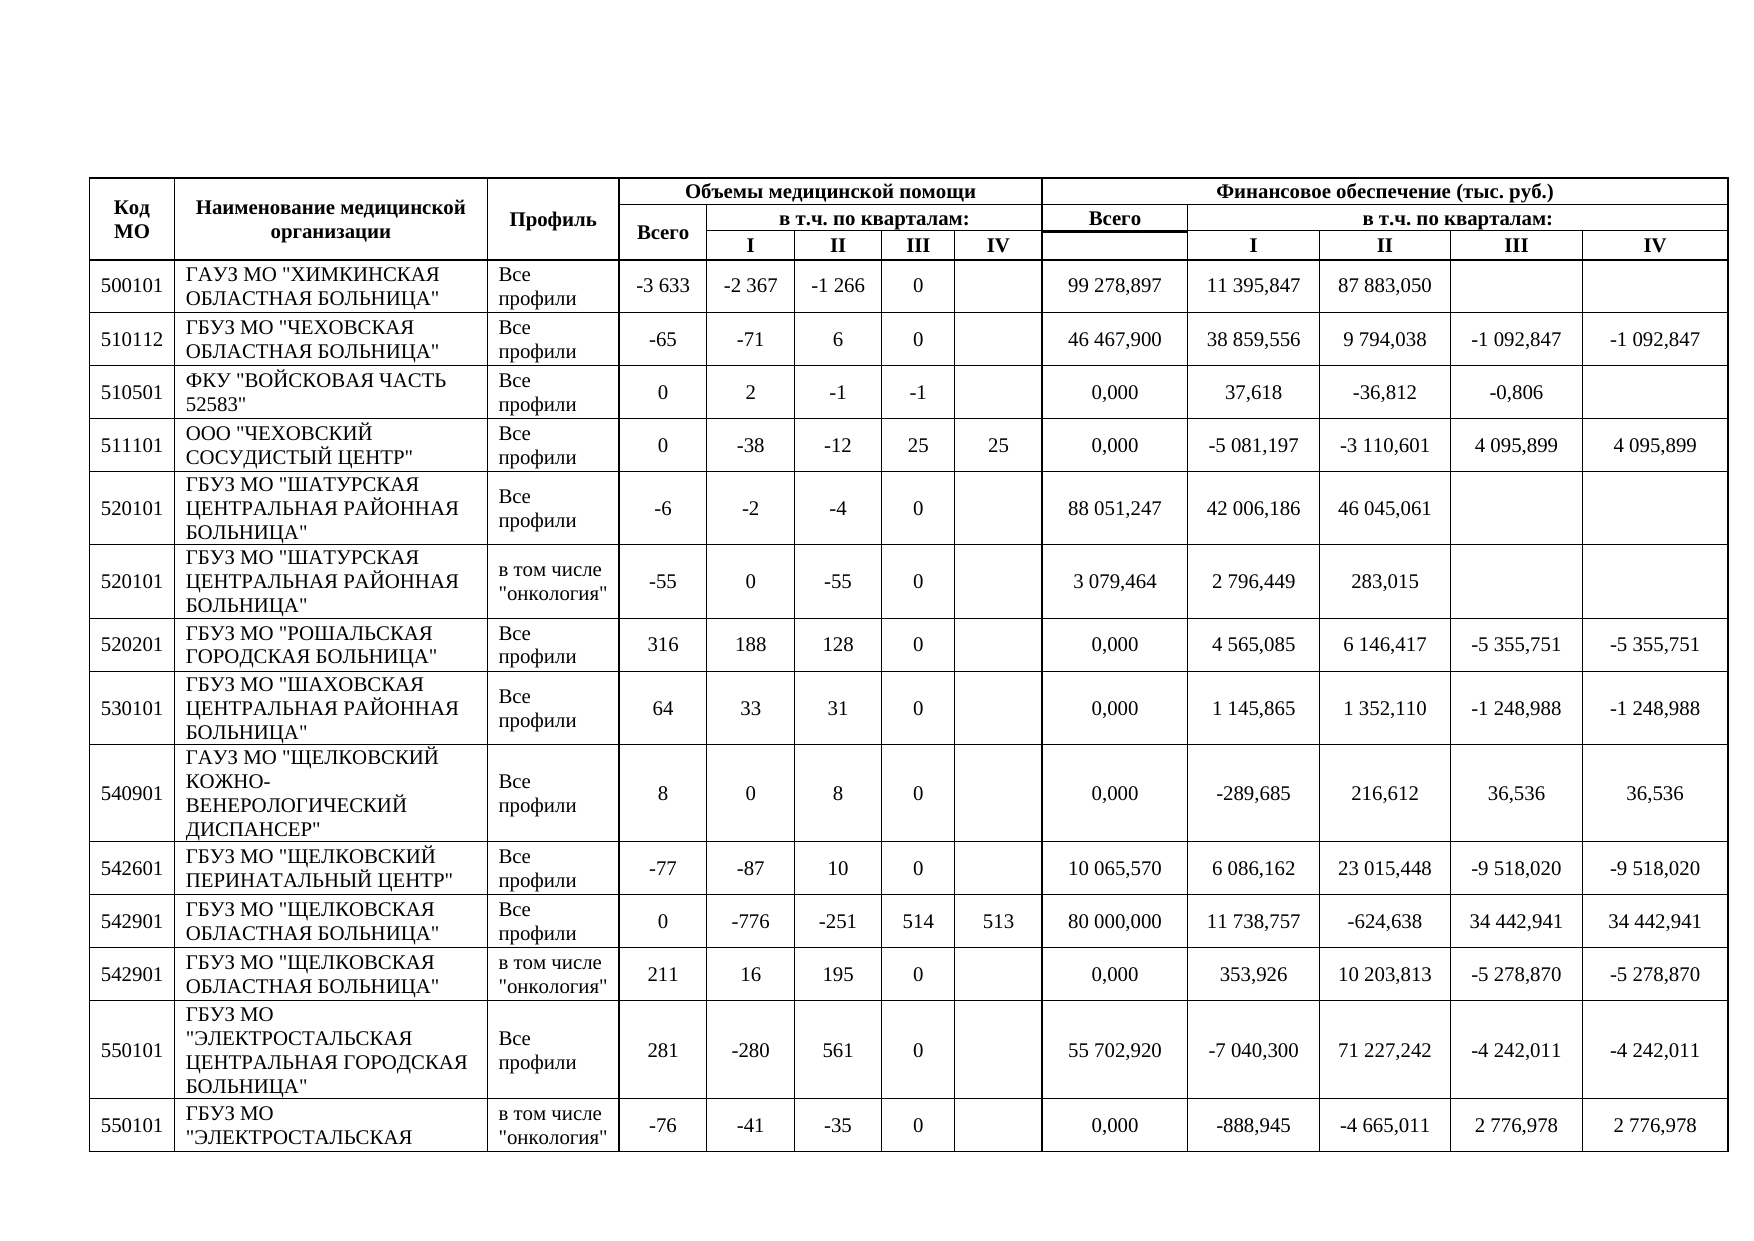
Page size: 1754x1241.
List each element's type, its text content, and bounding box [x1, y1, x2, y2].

table_cell 188 [707, 619, 794, 671]
table_cell 0 [882, 261, 954, 312]
table_cell 10 203,813 [1320, 948, 1450, 1000]
table_cell 55 702,920 [1043, 1001, 1187, 1098]
table_cell 4 095,899 [1583, 419, 1727, 471]
table_cell -3 110,601 [1320, 419, 1450, 471]
table_cell ГАУЗ МО "ЩЕЛКОВСКИЙ КОЖНО-ВЕНЕРОЛОГИЧЕСКИЙ ДИСПАНСЕР" [175, 745, 487, 841]
table_cell 0 [620, 419, 706, 471]
table_cell -624,638 [1320, 895, 1450, 947]
table_cell III [1451, 231, 1582, 258]
table_cell 500101 [90, 261, 174, 312]
table_cell в т.ч. по кварталам: [707, 205, 1041, 230]
table_cell 4 095,899 [1451, 419, 1582, 471]
table_cell -1 248,988 [1451, 672, 1582, 744]
table_cell Все профили [488, 745, 618, 841]
table_cell II [795, 231, 881, 258]
table_cell 542901 [90, 948, 174, 1000]
table_cell 2 776,978 [1583, 1099, 1727, 1151]
table_cell 353,926 [1188, 948, 1319, 1000]
table_cell ГБУЗ МО "ЩЕЛКОВСКАЯ ОБЛАСТНАЯ БОЛЬНИЦА" [175, 895, 487, 947]
table_cell [955, 545, 1041, 617]
table_cell -41 [707, 1099, 794, 1151]
table_cell -1 [882, 366, 954, 418]
table_cell 530101 [90, 672, 174, 744]
table_cell 99 278,897 [1043, 261, 1187, 312]
table_cell ГБУЗ МО "ЩЕЛКОВСКИЙ ПЕРИНАТАЛЬНЫЙ ЦЕНТР" [175, 842, 487, 894]
table_cell 1 145,865 [1188, 672, 1319, 744]
table_cell 2 796,449 [1188, 545, 1319, 617]
table_cell 2 [707, 366, 794, 418]
table_cell ГБУЗ МО "РОШАЛЬСКАЯ ГОРОДСКАЯ БОЛЬНИЦА" [175, 619, 487, 671]
table_cell -0,806 [1451, 366, 1582, 418]
table_cell -1 266 [795, 261, 881, 312]
table_cell -2 [707, 472, 794, 544]
table_cell -12 [795, 419, 881, 471]
table_cell 0 [882, 313, 954, 365]
table_cell 64 [620, 672, 706, 744]
table_cell Все профили [488, 619, 618, 671]
table_header Код МО [90, 179, 174, 258]
table_cell 511101 [90, 419, 174, 471]
table_cell Все профили [488, 472, 618, 544]
table_cell 31 [795, 672, 881, 744]
table_cell -4 242,011 [1583, 1001, 1727, 1098]
table_cell 9 794,038 [1320, 313, 1450, 365]
table_cell 37,618 [1188, 366, 1319, 418]
table_cell [955, 672, 1041, 744]
table_cell в том числе "онкология" [488, 1099, 618, 1151]
table_cell 25 [955, 419, 1041, 471]
table_cell Все профили [488, 672, 618, 744]
table_cell 283,015 [1320, 545, 1450, 617]
table_cell [955, 948, 1041, 1000]
table_cell -4 [795, 472, 881, 544]
table_cell -280 [707, 1001, 794, 1098]
table_cell -4 665,011 [1320, 1099, 1450, 1151]
table_cell -5 081,197 [1188, 419, 1319, 471]
table_cell -38 [707, 419, 794, 471]
table_cell 0,000 [1043, 619, 1187, 671]
table_cell 3 079,464 [1043, 545, 1187, 617]
table_cell 0,000 [1043, 419, 1187, 471]
table_cell -6 [620, 472, 706, 544]
table_cell -251 [795, 895, 881, 947]
table_cell 1 352,110 [1320, 672, 1450, 744]
table_cell -35 [795, 1099, 881, 1151]
table_cell Все профили [488, 261, 618, 312]
table_cell 8 [795, 745, 881, 841]
table_cell -1 248,988 [1583, 672, 1727, 744]
table_cell 46 045,061 [1320, 472, 1450, 544]
table_cell Всего [1043, 205, 1187, 230]
table_cell 128 [795, 619, 881, 671]
table_cell 34 442,941 [1451, 895, 1582, 947]
table_cell ГАУЗ МО "ХИМКИНСКАЯ ОБЛАСТНАЯ БОЛЬНИЦА" [175, 261, 487, 312]
table_cell -36,812 [1320, 366, 1450, 418]
table_header Наименование медицинской организации [175, 179, 487, 258]
table_header Профиль [488, 179, 618, 258]
table_cell 514 [882, 895, 954, 947]
table_cell 87 883,050 [1320, 261, 1450, 312]
table_cell 25 [882, 419, 954, 471]
table_cell -9 518,020 [1451, 842, 1582, 894]
table_cell [1583, 261, 1727, 312]
table_header Финансовое обеспечение (тыс. руб.) [1043, 179, 1727, 204]
table_cell 550101 [90, 1001, 174, 1098]
table_cell -87 [707, 842, 794, 894]
table_cell -3 633 [620, 261, 706, 312]
table_cell [955, 313, 1041, 365]
table_cell 6 [795, 313, 881, 365]
table_cell 11 395,847 [1188, 261, 1319, 312]
table_cell [1043, 233, 1187, 258]
table_cell -65 [620, 313, 706, 365]
table_cell [955, 261, 1041, 312]
table_cell [955, 842, 1041, 894]
table_cell 0 [620, 895, 706, 947]
table_cell I [1188, 231, 1319, 258]
table_cell III [882, 231, 954, 258]
table_cell [955, 1099, 1041, 1151]
table_cell 195 [795, 948, 881, 1000]
table_cell 71 227,242 [1320, 1001, 1450, 1098]
table_cell ГБУЗ МО "ШАТУРСКАЯ ЦЕНТРАЛЬНАЯ РАЙОННАЯ БОЛЬНИЦА" [175, 472, 487, 544]
table_cell ГБУЗ МО "ЭЛЕКТРОСТАЛЬСКАЯ ЦЕНТРАЛЬНАЯ ГОРОДСКАЯ БОЛЬНИЦА" [175, 1001, 487, 1098]
table_cell [1451, 261, 1582, 312]
table_cell ФКУ "ВОЙСКОВАЯ ЧАСТЬ 52583" [175, 366, 487, 418]
table_cell 561 [795, 1001, 881, 1098]
table_cell [955, 745, 1041, 841]
table_cell ООО "ЧЕХОВСКИЙ СОСУДИСТЫЙ ЦЕНТР" [175, 419, 487, 471]
table_cell Все профили [488, 895, 618, 947]
table_cell [955, 619, 1041, 671]
table_cell 540901 [90, 745, 174, 841]
table_cell Все профили [488, 842, 618, 894]
table_cell ГБУЗ МО "ЩЕЛКОВСКАЯ ОБЛАСТНАЯ БОЛЬНИЦА" [175, 948, 487, 1000]
table_cell -55 [620, 545, 706, 617]
table_cell -1 092,847 [1583, 313, 1727, 365]
table_cell 8 [620, 745, 706, 841]
table_cell 4 565,085 [1188, 619, 1319, 671]
table_cell 46 467,900 [1043, 313, 1187, 365]
table_cell 0 [882, 472, 954, 544]
table_cell 0 [882, 619, 954, 671]
table_cell 542901 [90, 895, 174, 947]
table_cell 0 [882, 842, 954, 894]
table_cell 510501 [90, 366, 174, 418]
table_cell Все профили [488, 1001, 618, 1098]
table_cell Все профили [488, 366, 618, 418]
table_cell 0 [707, 745, 794, 841]
table_cell Всего [620, 205, 706, 258]
table_cell в том числе "онкология" [488, 948, 618, 1000]
table_cell -2 367 [707, 261, 794, 312]
table_cell IV [1583, 231, 1727, 258]
table_cell 0,000 [1043, 672, 1187, 744]
table_cell [955, 1001, 1041, 1098]
table_cell 42 006,186 [1188, 472, 1319, 544]
table_cell 0,000 [1043, 745, 1187, 841]
table_cell 520101 [90, 472, 174, 544]
table_cell -76 [620, 1099, 706, 1151]
table_cell ГБУЗ МО "ШАХОВСКАЯ ЦЕНТРАЛЬНАЯ РАЙОННАЯ БОЛЬНИЦА" [175, 672, 487, 744]
table_cell Все профили [488, 313, 618, 365]
table_cell -1 092,847 [1451, 313, 1582, 365]
table_cell -9 518,020 [1583, 842, 1727, 894]
table_cell 542601 [90, 842, 174, 894]
table_cell -5 355,751 [1583, 619, 1727, 671]
table_cell 550101 [90, 1099, 174, 1151]
table_cell 10 065,570 [1043, 842, 1187, 894]
table_cell [955, 472, 1041, 544]
table_cell 36,536 [1451, 745, 1582, 841]
table_cell -5 278,870 [1451, 948, 1582, 1000]
table_cell 0,000 [1043, 948, 1187, 1000]
table_cell 0 [707, 545, 794, 617]
table_cell 0 [882, 948, 954, 1000]
table_cell 0 [882, 1001, 954, 1098]
table_cell 38 859,556 [1188, 313, 1319, 365]
table_cell -4 242,011 [1451, 1001, 1582, 1098]
table_cell -776 [707, 895, 794, 947]
table_cell 0 [882, 1099, 954, 1151]
table_cell [1451, 545, 1582, 617]
table_cell 88 051,247 [1043, 472, 1187, 544]
table_cell I [707, 231, 794, 258]
table_cell 0 [882, 745, 954, 841]
table_cell 2 776,978 [1451, 1099, 1582, 1151]
table_cell 33 [707, 672, 794, 744]
table_cell 36,536 [1583, 745, 1727, 841]
table_cell [955, 366, 1041, 418]
table_cell -7 040,300 [1188, 1001, 1319, 1098]
table_cell -5 355,751 [1451, 619, 1582, 671]
table_cell ГБУЗ МО "ЧЕХОВСКАЯ ОБЛАСТНАЯ БОЛЬНИЦА" [175, 313, 487, 365]
table_cell 0,000 [1043, 366, 1187, 418]
table_cell -1 [795, 366, 881, 418]
table_cell -888,945 [1188, 1099, 1319, 1151]
table_cell ГБУЗ МО "ШАТУРСКАЯ ЦЕНТРАЛЬНАЯ РАЙОННАЯ БОЛЬНИЦА" [175, 545, 487, 617]
table_cell -289,685 [1188, 745, 1319, 841]
table_cell -5 278,870 [1583, 948, 1727, 1000]
table_cell 34 442,941 [1583, 895, 1727, 947]
table_cell 0,000 [1043, 1099, 1187, 1151]
table_cell 520201 [90, 619, 174, 671]
table_cell 10 [795, 842, 881, 894]
table_cell ГБУЗ МО "ЭЛЕКТРОСТАЛЬСКАЯ ЦЕНТРАЛЬНАЯ ГОРОДСКАЯ БОЛЬНИЦА" [175, 1099, 487, 1151]
table_cell [1583, 472, 1727, 544]
table_cell 16 [707, 948, 794, 1000]
table_cell 510112 [90, 313, 174, 365]
table_cell -71 [707, 313, 794, 365]
table_cell IV [955, 231, 1041, 258]
table_cell в т.ч. по кварталам: [1188, 205, 1727, 230]
table_cell II [1320, 231, 1450, 258]
table_cell 0 [620, 366, 706, 418]
table_cell 6 146,417 [1320, 619, 1450, 671]
table_cell 6 086,162 [1188, 842, 1319, 894]
table_cell 211 [620, 948, 706, 1000]
table_cell -55 [795, 545, 881, 617]
table_cell 80 000,000 [1043, 895, 1187, 947]
table_cell 316 [620, 619, 706, 671]
table_cell 0 [882, 545, 954, 617]
table_header Объемы медицинской помощи [620, 179, 1041, 204]
table_cell 281 [620, 1001, 706, 1098]
table_cell 216,612 [1320, 745, 1450, 841]
table_cell 23 015,448 [1320, 842, 1450, 894]
table_cell [1451, 472, 1582, 544]
table_cell 520101 [90, 545, 174, 617]
table_cell -77 [620, 842, 706, 894]
table_cell [1583, 545, 1727, 617]
table_cell [1583, 366, 1727, 418]
table_cell 11 738,757 [1188, 895, 1319, 947]
table_cell Все профили [488, 419, 618, 471]
table_cell 513 [955, 895, 1041, 947]
table_cell 0 [882, 672, 954, 744]
table_cell в том числе "онкология" [488, 545, 618, 617]
